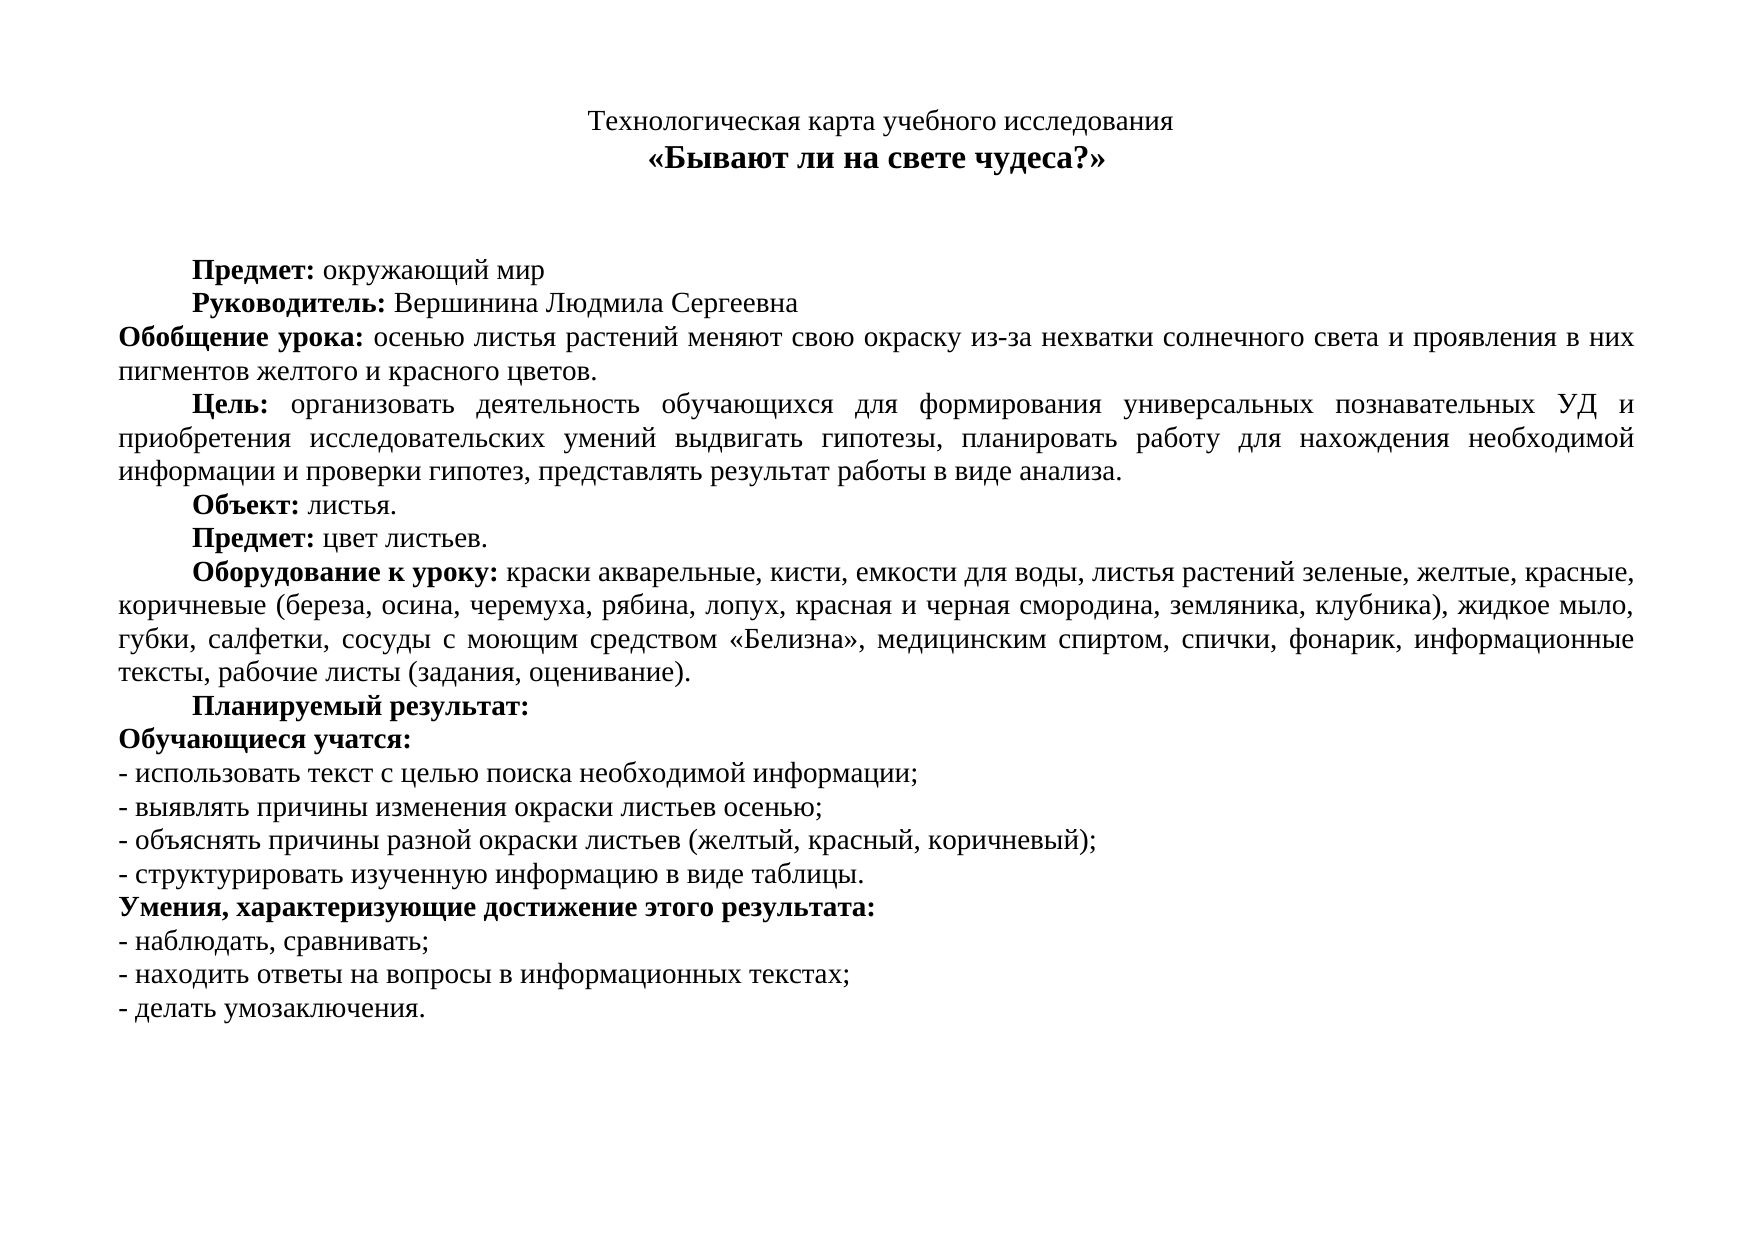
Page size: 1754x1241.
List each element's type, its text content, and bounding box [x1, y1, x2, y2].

text Умения, характеризующие достижение этого результата: [118, 889, 1636, 923]
text Обучающиеся учатся: [118, 722, 1636, 755]
text - наблюдать, сравнивать; [118, 923, 1636, 956]
text Объект: листья. [118, 487, 1636, 520]
text - находить ответы на вопросы в информационных текстах; [118, 956, 1636, 990]
text Предмет: окружающий мир [118, 252, 1636, 286]
text Предмет: цвет листьев. [118, 520, 1636, 554]
text Обобщение урока: осенью листья растений меняют свою окраску из-за нехватки солнечного света и проявления в них пигментов желтого и красного цветов. [118, 319, 1636, 386]
text Планируемый результат: [118, 688, 1636, 722]
text Цель: организовать деятельность обучающихся для формирования универсальных познавательных УД и приобретения исследовательских умений выдвигать гипотезы, планировать работу для нахождения необходимой информации и проверки гипотез, представлять результат работы в виде анализа. [118, 386, 1636, 487]
text Оборудование к уроку: краски акварельные, кисти, емкости для воды, листья растений зеленые, желтые, красные, коричневые (береза, осина, черемуха, рябина, лопух, красная и черная смородина, земляника, клубника), жидкое мыло, губки, салфетки, сосуды с моющим средством «Белизна», медицинским спиртом, спички, фонарик, информационные тексты, рабочие листы (задания, оценивание). [118, 554, 1636, 688]
text Руководитель: Вершинина Людмила Сергеевна [118, 286, 1636, 319]
text - структурировать изученную информацию в виде таблицы. [118, 856, 1636, 889]
text - делать умозаключения. [118, 990, 1636, 1023]
text - объяснять причины разной окраски листьев (желтый, красный, коричневый); [118, 822, 1636, 856]
text «Бывают ли на свете чудеса?» [118, 137, 1636, 175]
text - использовать текст с целью поиска необходимой информации; [118, 755, 1636, 789]
text - выявлять причины изменения окраски листьев осенью; [118, 789, 1636, 822]
text Технологическая карта учебного исследования [118, 103, 1636, 137]
